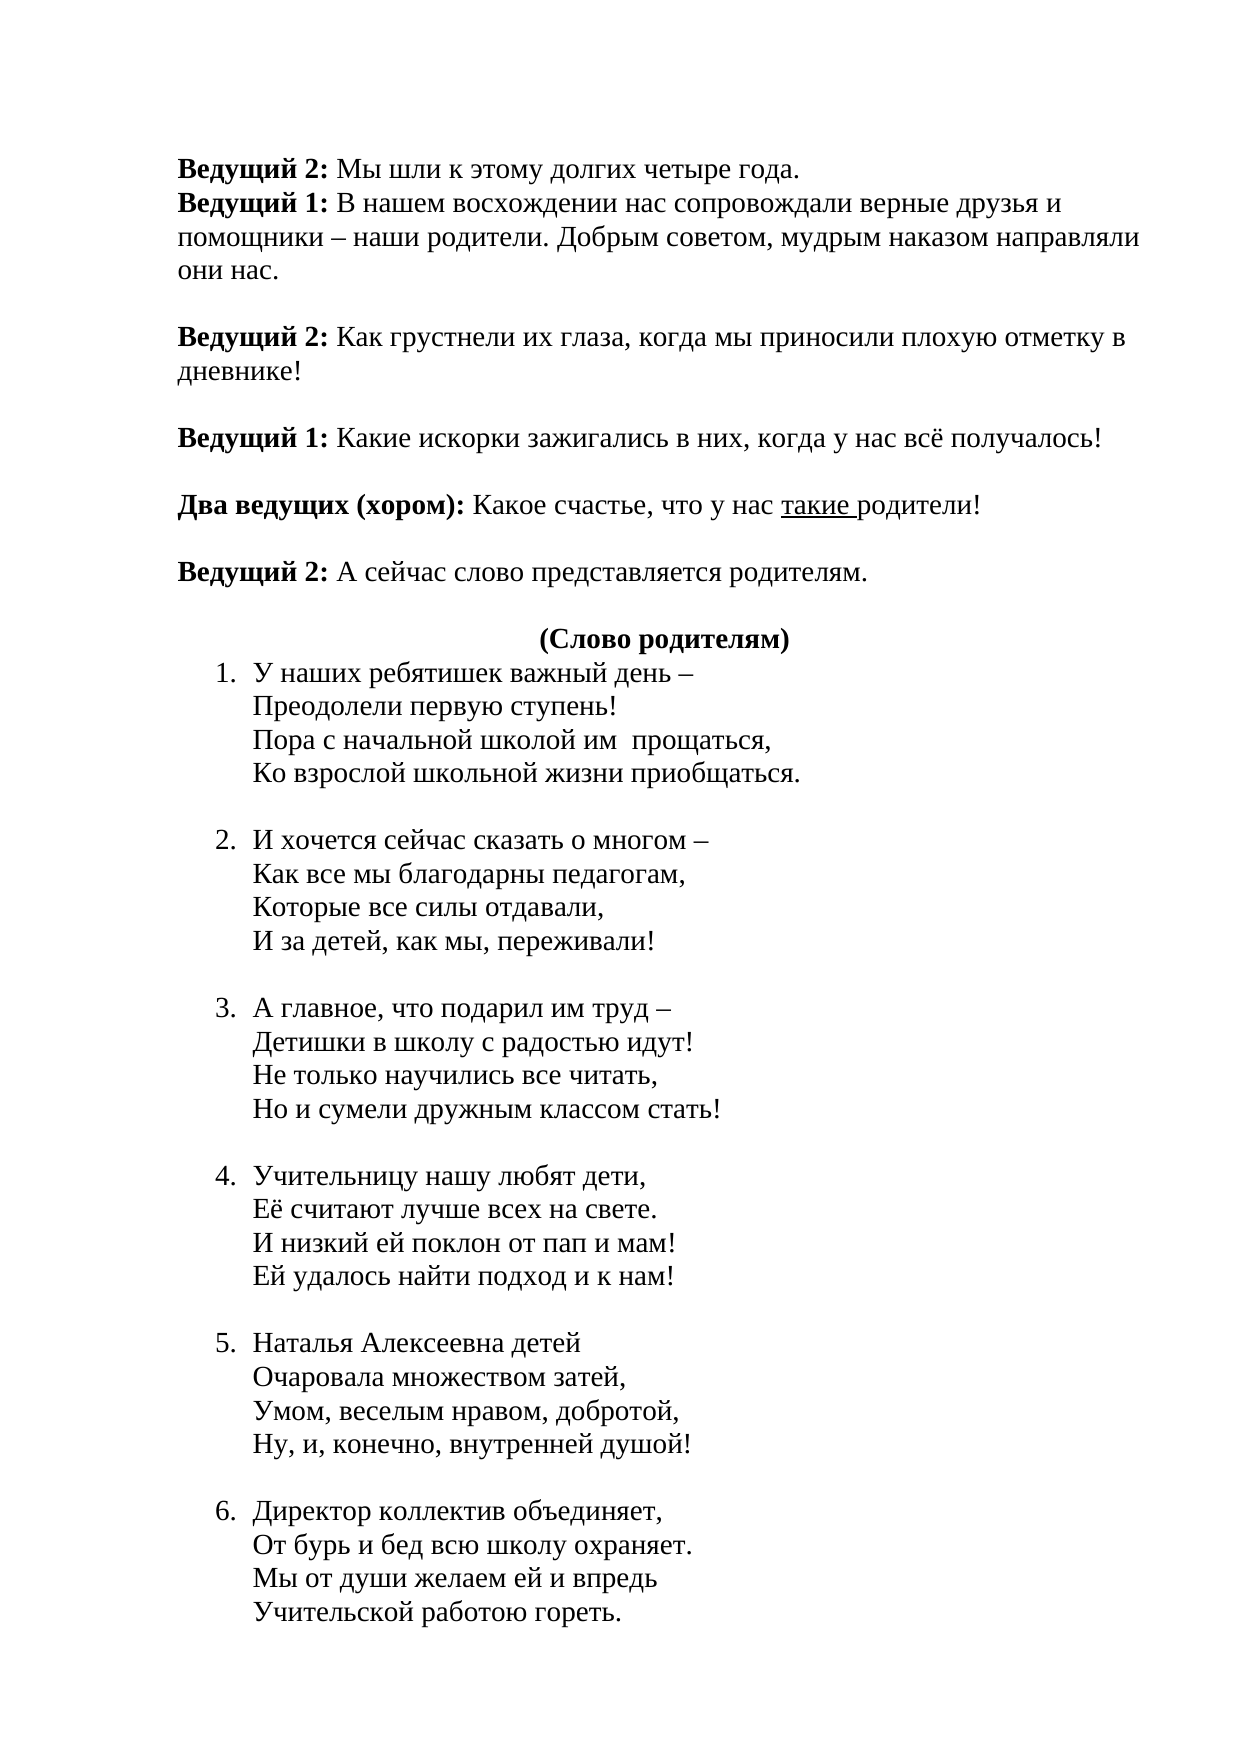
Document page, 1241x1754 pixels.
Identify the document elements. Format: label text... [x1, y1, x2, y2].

list Учительницу нашу любят дети, [215, 1158, 1152, 1191]
list Преодолели первую ступень! [252, 688, 1152, 722]
list Учительской работою гореть. [252, 1594, 1152, 1627]
list Ко взрослой школьной жизни приобщаться. [252, 755, 1152, 789]
list Детишки в школу с радостью идут! [252, 1024, 1152, 1057]
list Ведущий 2: А сейчас слово представляется родителям. [177, 554, 1152, 588]
list Ведущий 1: В нашем восхождении нас сопровождали верные друзья и помощники – наши родители. Добрым советом, мудрым наказом направляли они нас. [177, 185, 1152, 286]
list Не только научились все читать, [252, 1057, 1152, 1091]
list Пора с начальной школой им прощаться, [252, 722, 1152, 755]
list Её считают лучше всех на свете. [252, 1191, 1152, 1225]
list А главное, что подарил им труд – [215, 990, 1152, 1024]
list (Слово родителям) [177, 621, 1152, 655]
list Два ведущих (хором): Какое счастье, что у нас такие родители! [177, 487, 1152, 521]
list Ну, и, конечно, внутренней душой! [252, 1426, 1152, 1460]
list От бурь и бед всю школу охраняет. [252, 1527, 1152, 1560]
list Которые все силы отдавали, [252, 889, 1152, 923]
list Директор коллектив объединяет, [215, 1493, 1152, 1527]
list Ведущий 2: Как грустнели их глаза, когда мы приносили плохую отметку в дневнике! [177, 319, 1152, 386]
list Умом, веселым нравом, добротой, [252, 1393, 1152, 1426]
list Очаровала множеством затей, [252, 1359, 1152, 1393]
list Ей удалось найти подход и к нам! [252, 1258, 1152, 1292]
list Наталья Алексеевна детей [215, 1326, 1152, 1359]
list Но и сумели дружным классом стать! [252, 1091, 1152, 1124]
list Ведущий 2: Мы шли к этому долгих четыре года. [177, 152, 1152, 185]
list Ведущий 1: Какие искорки зажигались в них, когда у нас всё получалось! [177, 420, 1152, 453]
list И за детей, как мы, переживали! [252, 923, 1152, 957]
list И низкий ей поклон от пап и мам! [252, 1225, 1152, 1258]
list И хочется сейчас сказать о многом – [215, 822, 1152, 856]
list Как все мы благодарны педагогам, [252, 856, 1152, 889]
list Мы от души желаем ей и впредь [252, 1560, 1152, 1594]
list У наших ребятишек важный день – [215, 655, 1152, 688]
